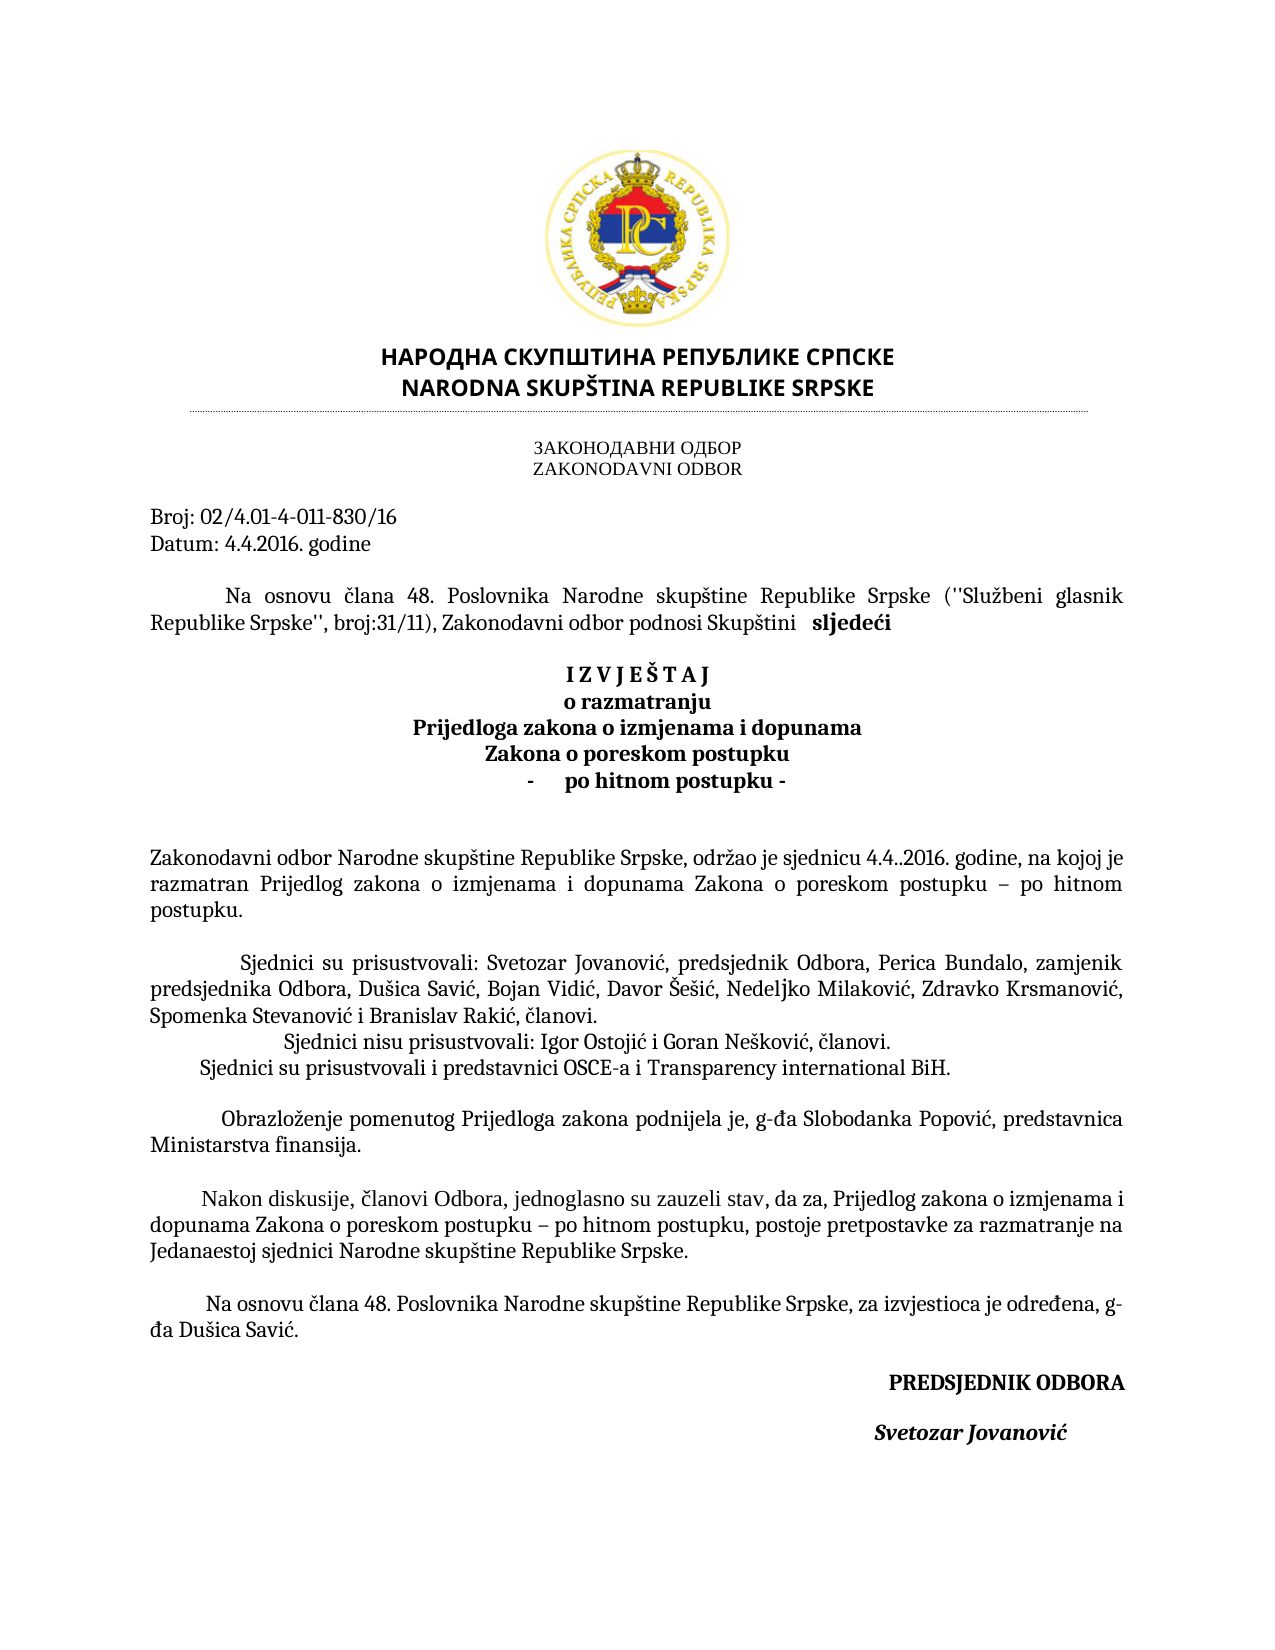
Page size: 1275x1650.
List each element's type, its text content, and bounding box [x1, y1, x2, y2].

text NARODNA SKUPŠTINA REPUBLIKE SRPSKE [150, 372, 1125, 403]
text ZAKONODAVNI ODBOR [150, 458, 1125, 480]
text Obrazloženje pomenutog Prijedloga zakona podnijela je, g-đa Slobodanka Popović, predstavnica Ministarstva finansija. [150, 1106, 1125, 1158]
text Zakonodavni odbor Narodne skupštine Republike Srpske, održao je sjednicu 4.4..2016. godine, na kojoj je razmatran Prijedlog zakona o izmjenama i dopunama Zakona o poreskom postupku – po hitnom postupku. [150, 794, 1125, 923]
text Datum: 4.4.2016. godine [150, 530, 1125, 557]
text I Z V J E Š T A J [150, 662, 1125, 688]
text ЗАКОНОДАВНИ ОДБОР [150, 437, 1125, 458]
text PREDSJEDNIK ODBORA [150, 1370, 1125, 1396]
list po hitnom postupku - [187, 767, 1125, 794]
text Nakon diskusije, članovi Odbora, jednoglasno su zauzeli stav, da za, Prijedlog zakona o izmjenama i dopunama Zakona o poreskom postupku – po hitnom postupku, postoje pretpostavke za razmatranje na Jedanaestoj sjednici Narodne skupštine Republike Srpske. [150, 1184, 1125, 1264]
text Sjednici su prisustvovali: Svetozar Jovanović, predsjednik Odbora, Perica Bundalo, zamjenik predsjednika Odbora, Dušica Savić, Bojan Vidić, Davor Šešić, Nedelјko Milaković, Zdravko Krsmanović, Spomenka Stevanović i Branislav Rakić, članovi. [150, 950, 1125, 1029]
text Na osnovu člana 48. Poslovnika Narodne skupštine Republike Srpske, za izvjestioca je određena, g-đa Dušica Savić. [150, 1291, 1125, 1343]
text Zakona o poreskom postupku [150, 741, 1125, 767]
text Broj: 02/4.01-4-011-830/16 [150, 504, 1125, 530]
text Svetozar Jovanović [150, 1420, 1125, 1447]
text o razmatranju [150, 688, 1125, 715]
text Na osnovu člana 48. Poslovnika Narodne skupštine Republike Srpske (''Službeni glasnik Republike Srpske'', broj:31/11), Zakonodavni odbor podnosi Skupštini slјedeći [150, 583, 1125, 636]
text Prijedloga zakona o izmjenama i dopunama [150, 715, 1125, 741]
text НАРОДНА СКУПШТИНА РЕПУБЛИКЕ СРПСКЕ [150, 341, 1125, 372]
text Sjednici nisu prisustvovali: Igor Ostojić i Goran Nešković, članovi. [150, 1029, 1125, 1055]
text Sjednici su prisustvovali i predstavnici OSCE-a i Transparency international BiH. [150, 1055, 1125, 1081]
